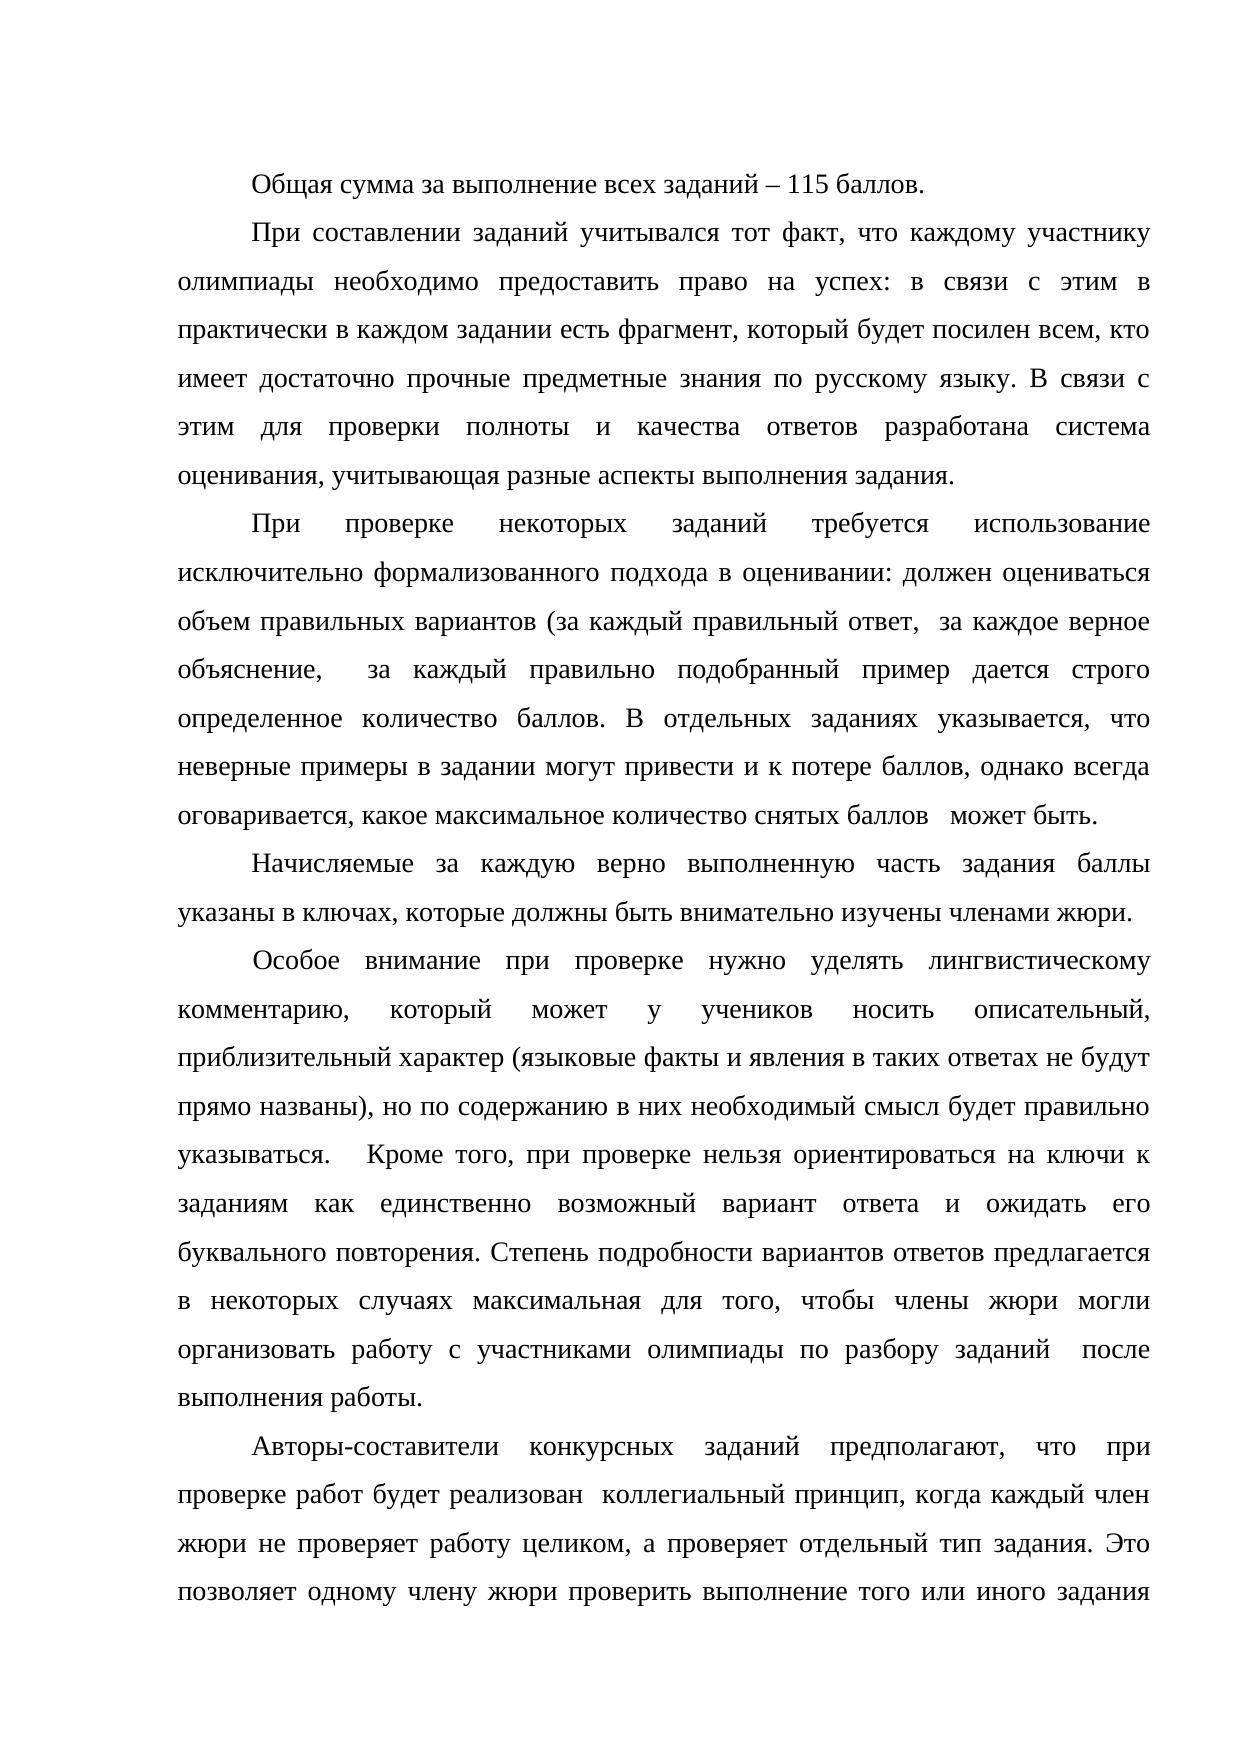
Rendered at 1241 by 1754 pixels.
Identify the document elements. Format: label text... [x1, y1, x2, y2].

text При составлении заданий учитывался тот факт, что каждому участнику олимпиады необходимо предоставить право на успех: в связи с этим в практически в каждом задании есть фрагмент, который будет посилен всем, кто имеет достаточно прочные предметные знания по русскому языку. В связи с этим для проверки полноты и качества ответов разработана система оценивания, учитывающая разные аспекты выполнения задания. [177, 215, 1152, 490]
text При проверке некоторых заданий требуется использование исключительно формализованного подхода в оценивании: должен оцениваться объем правильных вариантов (за каждый правильный ответ, за каждое верное объяснение, за каждый правильно подобранный пример дается строго определенное количество баллов. В отдельных заданиях указывается, что неверные примеры в задании могут привести и к потере баллов, однако всегда оговаривается, какое максимальное количество снятых баллов может быть. [177, 506, 1152, 830]
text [177, 1429, 1152, 1607]
text Особое внимание при проверке нужно уделять лингвистическому комментарию, который может у учеников носить описательный, приблизительный характер (языковые факты и явления в таких ответах не будут прямо названы), но по содержанию в них необходимый смысл будет правильно указываться. Кроме того, при проверке нельзя ориентироваться на ключи к заданиям как единственно возможный вариант ответа и ожидать его буквального повторения. Степень подробности вариантов ответов предлагается в некоторых случаях максимальная для того, чтобы члены жюри могли организовать работу с участниками олимпиады по разбору заданий после выполнения работы. [177, 943, 1152, 1413]
text Общая сумма за выполнение всех заданий – 115 баллов. [177, 167, 1152, 199]
text Начисляемые за каждую верно выполненную часть задания баллы указаны в ключах, которые должны быть внимательно изучены членами жюри. [177, 846, 1152, 927]
